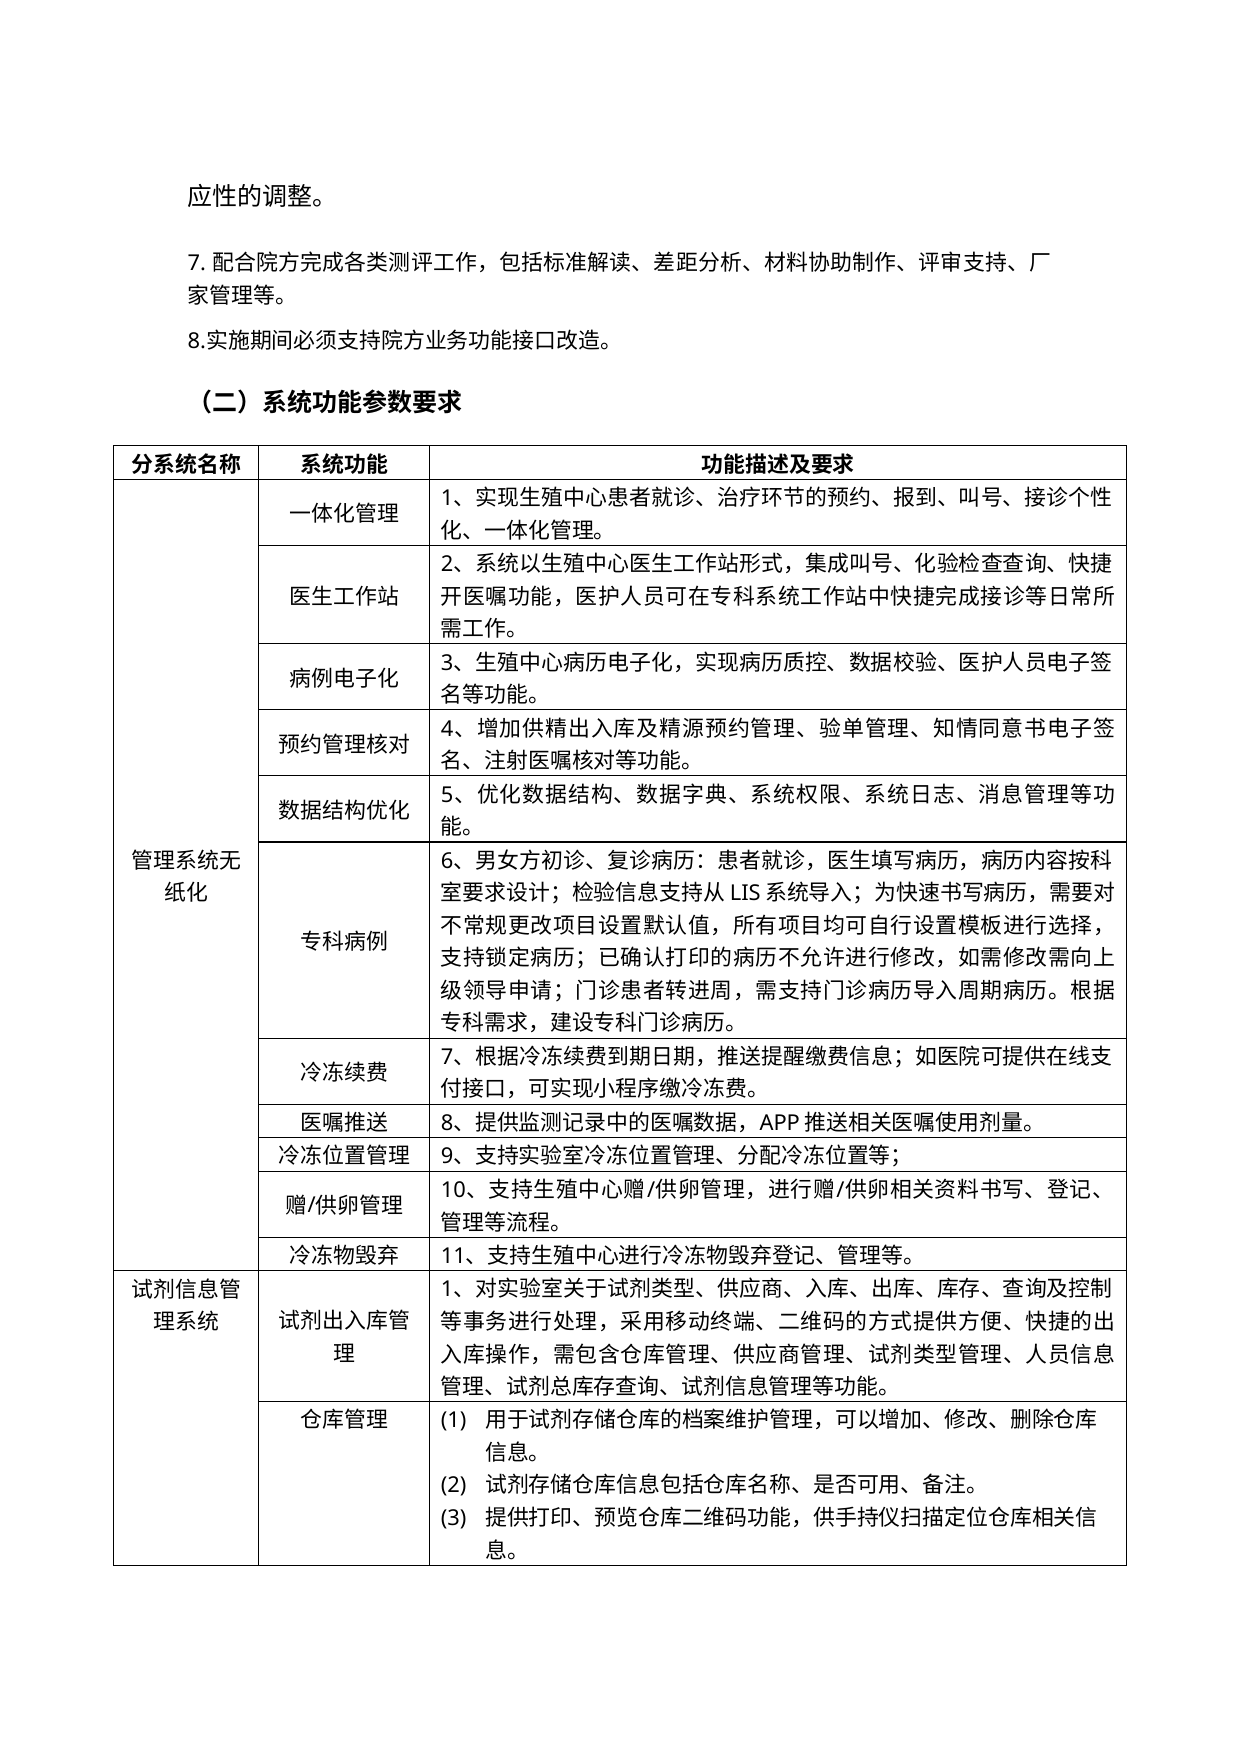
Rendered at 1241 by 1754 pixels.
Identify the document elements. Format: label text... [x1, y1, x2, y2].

table_cell 冷冻位置管理 [259, 1138, 429, 1171]
table_cell 试剂信息管理系统 [114, 1271, 258, 1565]
table_cell 医嘱推送 [259, 1105, 429, 1137]
table_cell 8、提供监测记录中的医嘱数据，APP推送相关医嘱使用剂量。 [430, 1105, 1126, 1137]
text 8.实施期间必须支持院方业务功能接口改造。 [187, 323, 1053, 355]
table_cell 11、支持生殖中心进行冷冻物毁弃登记、管理等。 [430, 1238, 1126, 1270]
table_cell 冷冻物毁弃 [259, 1238, 429, 1270]
table_cell 预约管理核对 [259, 710, 429, 775]
table_cell 5、优化数据结构、数据字典、系统权限、系统日志、消息管理等功能。 [430, 776, 1126, 841]
table_cell 冷冻续费 [259, 1039, 429, 1103]
table_cell 用于试剂存储仓库的档案维护管理，可以增加、修改、删除仓库信息。 试剂存储仓库信息包括仓库名称、是否可用、备注。 提供打印、预览仓库二维码功能，供手持仪扫描定位仓库相关信息。 [430, 1402, 1126, 1565]
table_cell 7、根据冷冻续费到期日期，推送提醒缴费信息；如医院可提供在线支付接口，可实现小程序缴冷冻费。 [430, 1039, 1126, 1103]
table_cell 病例电子化 [259, 644, 429, 709]
table_cell 4、增加供精出入库及精源预约管理、验单管理、知情同意书电子签名、注射医嘱核对等功能。 [430, 710, 1126, 775]
table_cell 10、支持生殖中心赠/供卵管理，进行赠/供卵相关资料书写、登记、管理等流程。 [430, 1172, 1126, 1237]
table_cell 3、生殖中心病历电子化，实现病历质控、数据校验、医护人员电子签名等功能。 [430, 644, 1126, 709]
table_cell 试剂出入库管理 [259, 1271, 429, 1401]
table_cell 医生工作站 [259, 546, 429, 643]
table_cell 一体化管理 [259, 480, 429, 545]
table_cell 1、对实验室关于试剂类型、供应商、入库、出库、库存、查询及控制等事务进行处理，采用移动终端、二维码的方式提供方便、快捷的出入库操作，需包含仓库管理、供应商管理、试剂类型管理、人员信息管理、试剂总库存查询、试剂信息管理等功能。 [430, 1271, 1126, 1401]
table_header 功能描述及要求 [430, 446, 1126, 479]
table_cell 6、男女方初诊、复诊病历：患者就诊，医生填写病历，病历内容按科室要求设计；检验信息支持从LIS系统导入；为快速书写病历，需要对不常规更改项目设置默认值，所有项目均可自行设置模板进行选择，支持锁定病历；已确认打印的病历不允许进行修改，如需修改需向上级领导申请；门诊患者转进周，需支持门诊病历导入周期病历。根据专科需求，建设专科门诊病历。 [430, 843, 1126, 1037]
table_cell 专科病例 [259, 843, 429, 1037]
table_header 系统功能 [259, 446, 429, 479]
table_cell 仓库管理 [259, 1402, 429, 1565]
table_cell 9、支持实验室冷冻位置管理、分配冷冻位置等； [430, 1138, 1126, 1171]
table_cell 数据结构优化 [259, 776, 429, 841]
text （二）系统功能参数要求 [187, 368, 1053, 433]
table_cell 赠/供卵管理 [259, 1172, 429, 1237]
table_cell 管理系统无纸化 [114, 480, 258, 1270]
text 7. 配合院方完成各类测评工作，包括标准解读、差距分析、材料协助制作、评审支持、厂家管理等。 [187, 245, 1053, 310]
table_cell 1、实现生殖中心患者就诊、治疗环节的预约、报到、叫号、接诊个性化、一体化管理。 [430, 480, 1126, 545]
table_header 分系统名称 [114, 446, 258, 479]
table_cell 2、系统以生殖中心医生工作站形式，集成叫号、化验检查查询、快捷开医嘱功能，医护人员可在专科系统工作站中快捷完成接诊等日常所需工作。 [430, 546, 1126, 643]
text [187, 162, 1053, 227]
